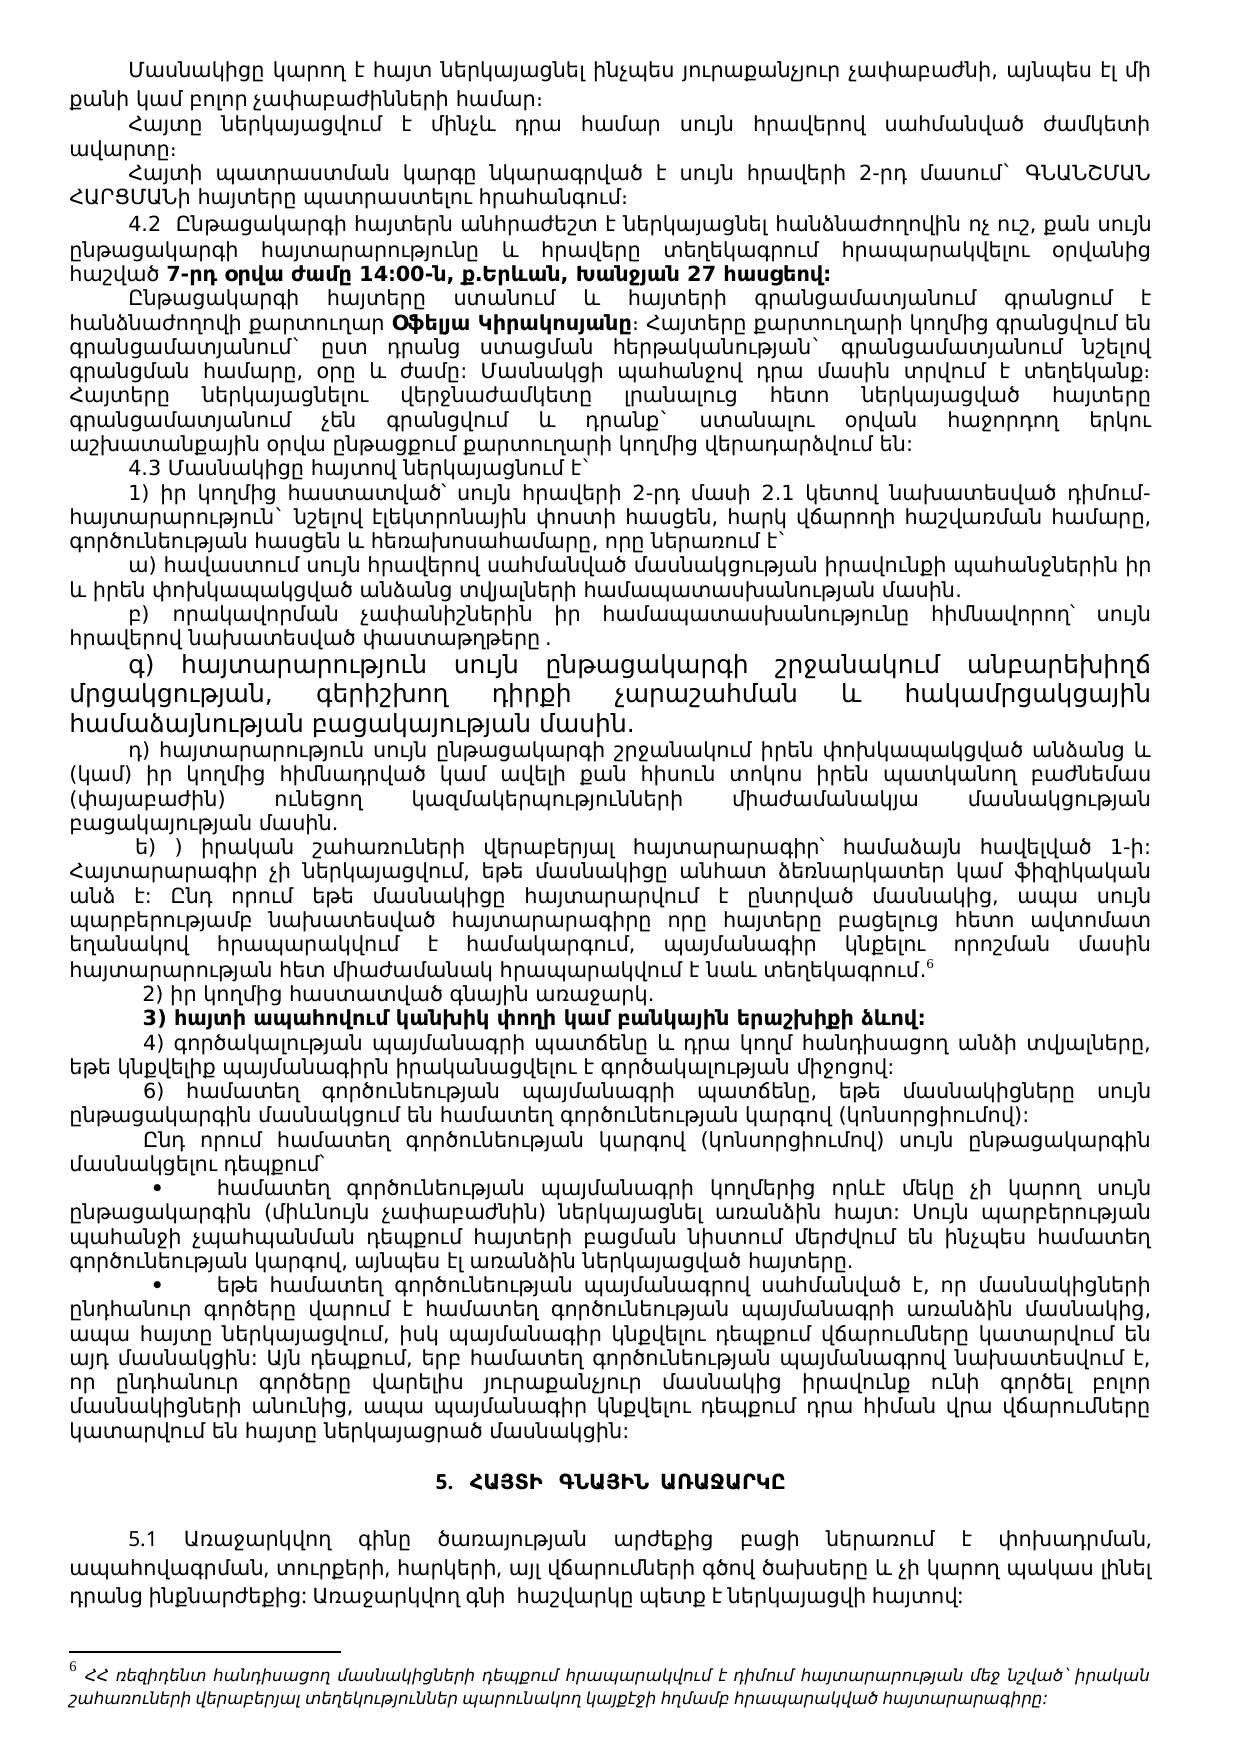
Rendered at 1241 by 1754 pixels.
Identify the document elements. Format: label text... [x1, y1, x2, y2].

text Հայտը ներկայացվում է մինչև դրա համար սույն հրավերով սահմանված ժամկետի ավարտը։ [69, 112, 1152, 161]
text Ընդ որում համատեղ գործունեության կարգով (կոնսորցիումով) սույն ընթացակարգին մասնակցելու դեպքում՝ [69, 1128, 1152, 1176]
text Հայտի պատրաստման կարգը նկարագրված է սույն հրավերի 2-րդ մասում` ԳՆԱՆՇՄԱՆ ՀԱՐՑՄԱՆի հայտերը պատրաստելու հրահանգում։ [69, 161, 1152, 209]
text բ) որակավորման չափանիշներին իր համապատասխանությունը հիմնավորող՝ սույն հրավերով նախատեսված փաստաթղթերը . [69, 602, 1152, 651]
list եթե համատեղ գործունեության պայմանագրով սահմանված է, որ մասնակիցների ընդհանուր գործերը վարում է համատեղ գործունեության պայմանագրի առանձին մասնակից, ապա հայտը ներկայացվում, իսկ պայմանագիր կնքվելու դեպքում վճարումները կատարվում են այդ մասնակցին: Այն դեպքում, երբ համատեղ գործունեության պայմանագրով նախատեսվում է, որ ընդհանուր գործերը վարելիս յուրաքանչյուր մասնակից իրավունք ունի գործել բոլոր մասնակիցների անունից, ապա պայմանագիր կնքվելու դեպքում դրա հիման վրա վճարումները կատարվում են հայտը ներկայացրած մասնակցին: [69, 1273, 1152, 1443]
text 1) իր կողմից հաստատված՝ սույն հրավերի 2-րդ մասի 2.1 կետով նախատեսված դիմում-հայտարարություն` նշելով էլեկտրոնային փոստի հասցեն, հարկ վճարողի հաշվառման համարը, գործունեության հասցեն և հեռախոսահամարը, որը ներառում է` [69, 481, 1152, 553]
text 4) գործակալության պայմանագրի պատճենը և դրա կողմ հանդիսացող անձի տվյալները, եթե կնքվելիք պայմանագիրն իրականացվելու է գործակալության միջոցով: [69, 1031, 1152, 1079]
text 4.2 Ընթացակարգի հայտերն անհրաժեշտ է ներկայացնել հանձնաժողովին ոչ ուշ, քան սույն ընթացակարգի հայտարարությունը և հրավերը տեղեկագրում հրապարակվելու օրվանից հաշված 7-րդ օրվա ժամը 14։00-ն, ք․Երևան, Խանջյան 27 հասցեով: [69, 209, 1152, 286]
text ե) ) իրական շահառուների վերաբերյալ հայտարարագիր՝ համաձայն հավելված 1-ի: Հայտարարագիր չի ներկայացվում, եթե մասնակիցը անհատ ձեռնարկատեր կամ ֆիզիկական անձ է: Ընդ որում եթե մասնակիցը հայտարարվում է ընտրված մասնակից, ապա սույն պարբերությամբ նախատեսված հայտարարագիրը որը հայտերը բացելուց հետո ավտոմատ եղանակով հրապարակվում է համակարգում, պայմանագիր կնքելու որոշման մասին հայտարարության հետ միաժամանակ հրապարակվում է նաև տեղեկագրում․ [69, 835, 1152, 982]
text 2) իր կողմից հաստատված գնային առաջարկ. [69, 982, 1152, 1006]
text 6) համատեղ գործունեության պայմանագրի պատճենը, եթե մասնակիցները սույն ընթացակարգին մասնակցում են համատեղ գործունեության կարգով (կոնսորցիումով): [69, 1079, 1152, 1128]
text դ) հայտարարություն սույն ընթացակարգի շրջանակում իրեն փոխկապակցված անձանց և (կամ) իր կողմից հիմնադրված կամ ավելի քան հիսուն տոկոս իրեն պատկանող բաժնեմաս (փայաբաժին) ունեցող կազմակերպությունների միաժամանակյա մասնակցության բացակայության մասին. [69, 738, 1152, 835]
text ա) հավաստում սույն հրավերով սահմանված մասնակցության իրավունքի պահանջներին իր և իրեն փոխկապակցված անձանց տվյալների համապատասխանության մասին. [69, 553, 1152, 602]
text 3) հայտի ապահովում կանխիկ փողի կամ բանկային երաշխիքի ձևով: [69, 1006, 1152, 1031]
text 5. ՀԱՅՏԻ ԳՆԱՅԻՆ ԱՌԱՋԱՐԿԸ [69, 1467, 1152, 1496]
text Մասնակիցը կարող է հայտ ներկայացնել ինչպես յուրաքանչյուր չափաբաժնի, այնպես էլ մի քանի կամ բոլոր չափաբաժինների համար։ [69, 56, 1152, 112]
text 4.3 Մասնակիցը հայտով ներկայացնում է` [69, 456, 1152, 481]
text գ) հայտարարություն սույն ընթացակարգի շրջանակում անբարեխիղճ մրցակցության, գերիշխող դիրքի չարաշահման և հակամրցակցային համաձայնության բացակայության մասին. [69, 651, 1152, 738]
list համատեղ գործունեության պայմանագրի կողմերից որևէ մեկը չի կարող սույն ընթացակարգին (միևնույն չափաբաժնին) ներկայացնել առանձին հայտ: Սույն պարբերության պահանջի չպահպանման դեպքում հայտերի բացման նիստում մերժվում են ինչպես համատեղ գործունեության կարգով, այնպես էլ առանձին ներկայացված հայտերը. [69, 1176, 1152, 1273]
text Ընթացակարգի հայտերը ստանում և հայտերի գրանցամատյանում գրանցում է հանձնաժողովի քարտուղար Օֆելյա Կիրակոսյանը։ Հայտերը քարտուղարի կողմից գրանցվում են գրանցամատյանում` ըստ դրանց ստացման հերթականության` գրանցամատյանում նշելով գրանցման համարը, օրը և ժամը: Մասնակցի պահանջով դրա մասին տրվում է տեղեկանք։ Հայտերը ներկայացնելու վերջնաժամկետը լրանալուց հետո ներկայացված հայտերը գրանցամատյանում չեն գրանցվում և դրանք` ստանալու օրվան հաջորդող երկու աշխատանքային օրվա ընթացքում քարտուղարի կողմից վերադարձվում են: [69, 286, 1152, 456]
text 5.1 Առաջարկվող գինը ծառայության արժեքից բացի ներառում է փոխադրման, ապահովագրման, տուրքերի, հարկերի, այլ վճարումների գծով ծախսերը և չի կարող պակաս լինել դրանց ինքնարժեքից: Առաջարկվող գնի հաշվարկը պետք է ներկայացվի հայտով: [69, 1524, 1152, 1609]
